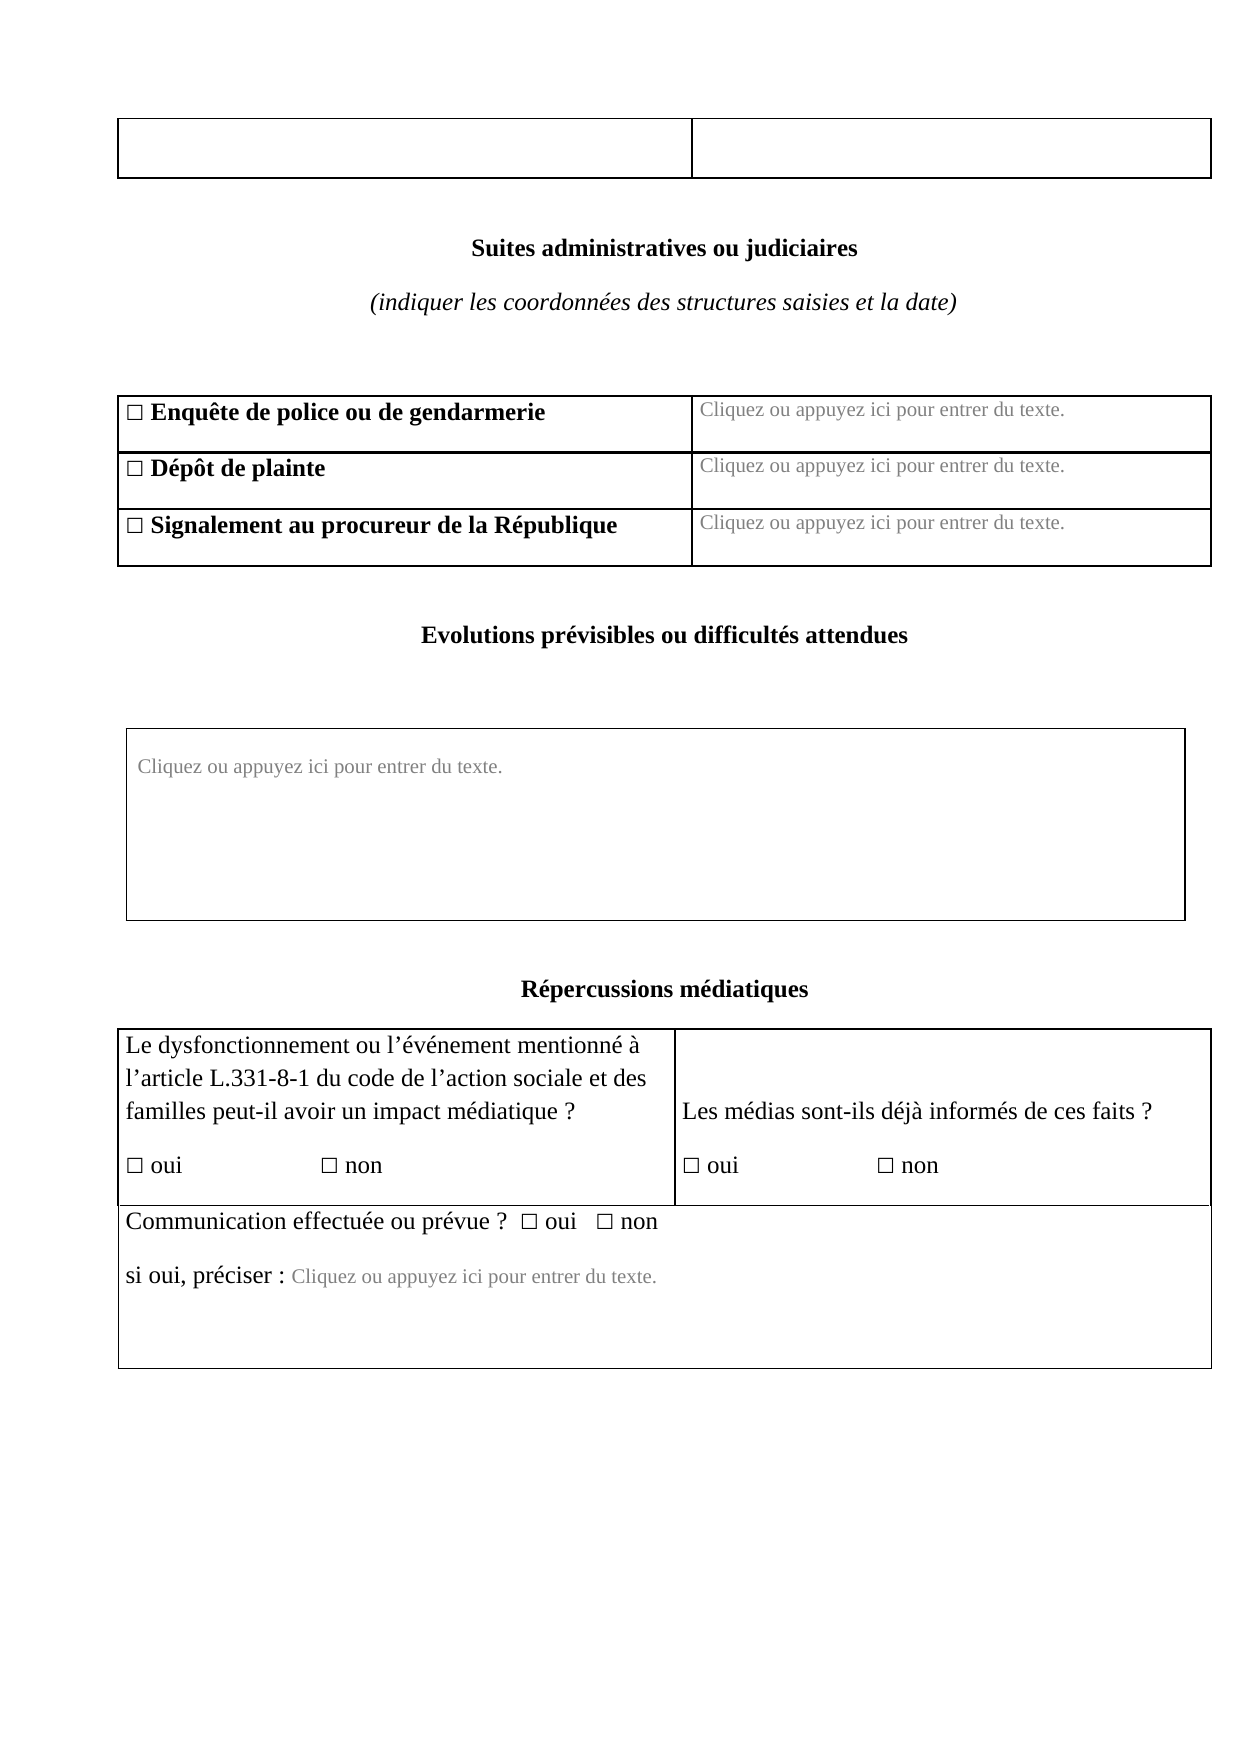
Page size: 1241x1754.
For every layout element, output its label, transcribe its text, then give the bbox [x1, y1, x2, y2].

table_cell Enquête de police ou de gendarmerie [119, 397, 691, 451]
table_cell Suites administratives ou judiciaires (indiquer les coordonnées des structures saisies et la date) [118, 179, 1211, 395]
table_cell [693, 454, 1210, 508]
table_cell Evolutions prévisibles ou difficultés attendues Répercussions médiatiques [118, 567, 1211, 1028]
table_cell Communication effectuée ou prévue ? oui non si oui, préciser : [119, 1206, 674, 1368]
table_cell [119, 119, 691, 177]
table_cell [693, 119, 1210, 177]
table_cell Signalement au procureur de la République [119, 510, 691, 565]
table_cell Les médias sont-ils déjà informés de ces faits ? oui non [676, 1030, 1210, 1205]
table_cell [693, 510, 1210, 565]
table_cell [675, 1205, 1211, 1368]
table_cell Le dysfonctionnement ou l’événement mentionné à l’article L.331-8-1 du code de l’action sociale et des familles peut-il avoir un impact médiatique ? oui non [119, 1030, 674, 1205]
table_cell [693, 397, 1210, 451]
table_cell Dépôt de plainte [119, 454, 691, 508]
